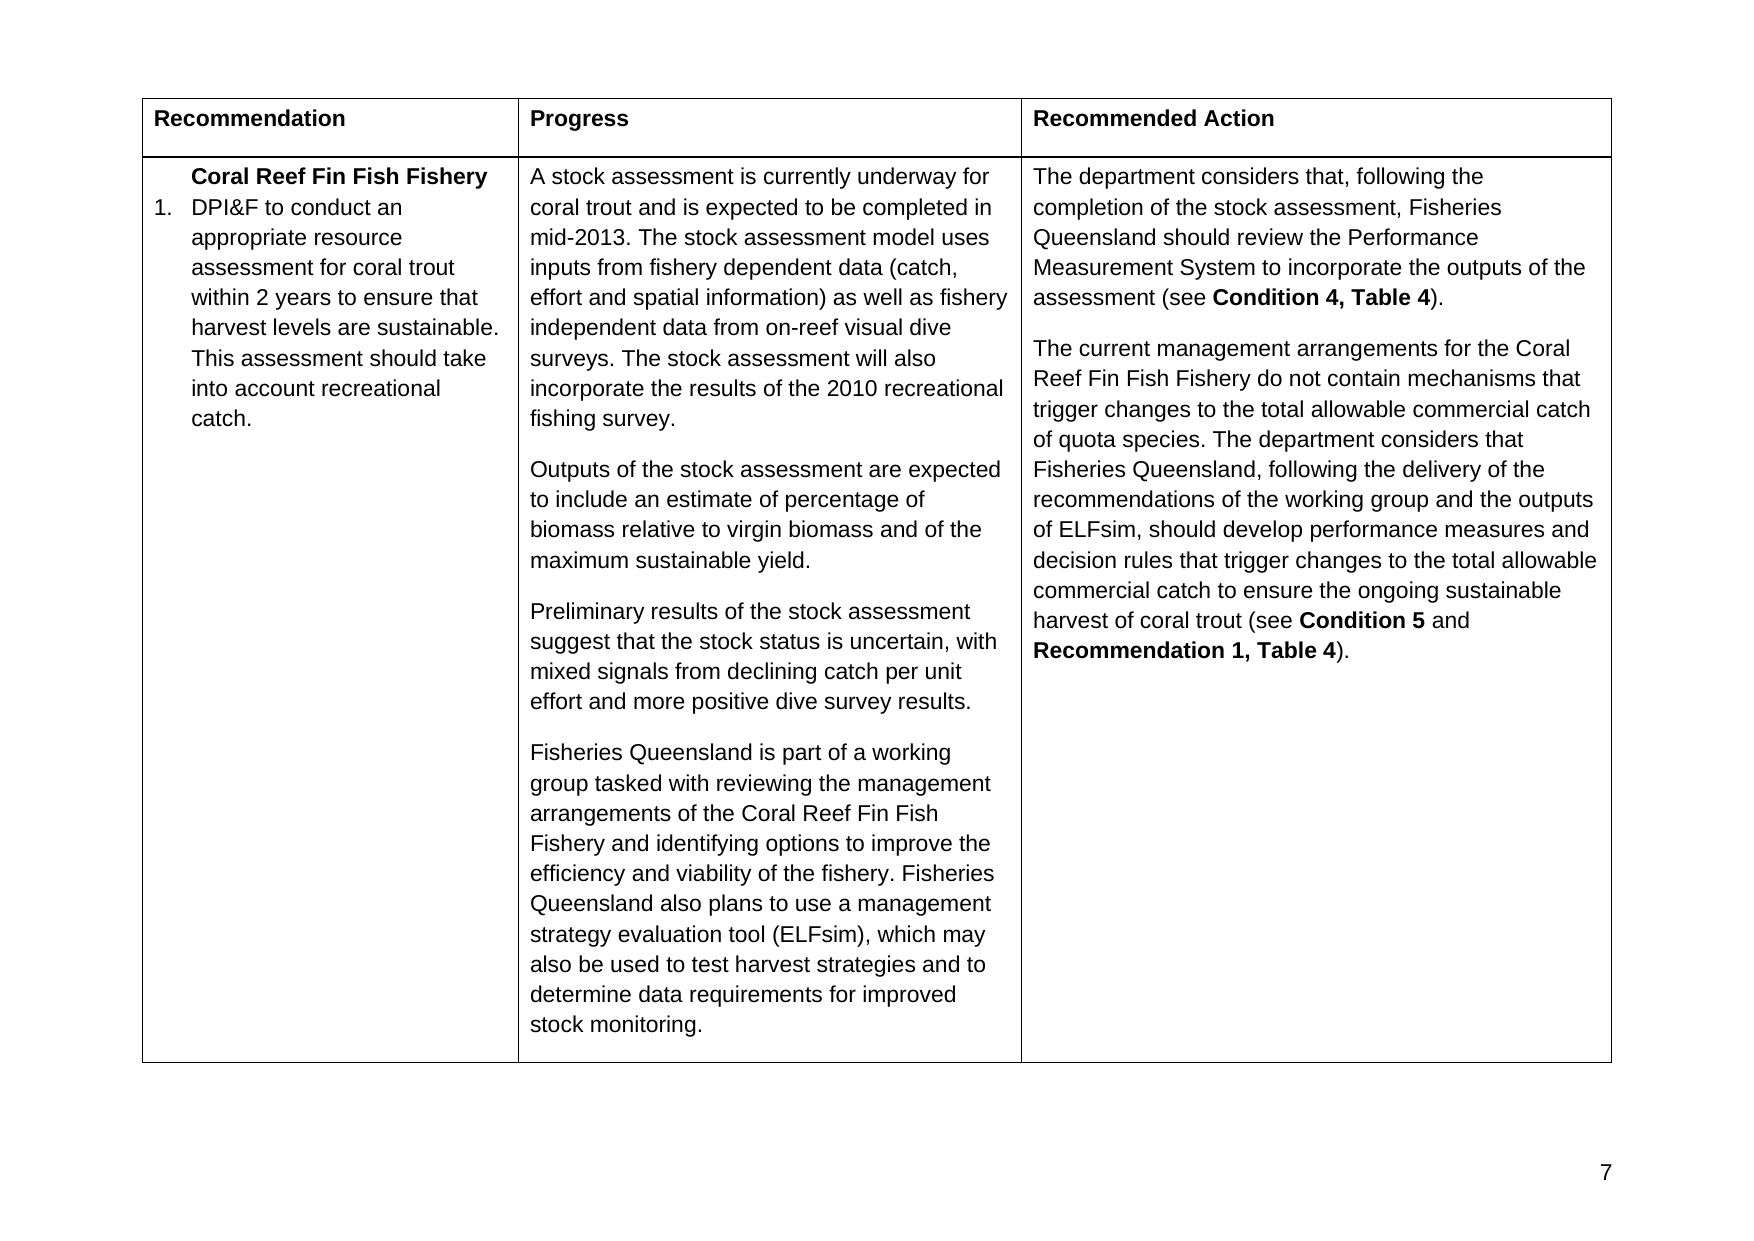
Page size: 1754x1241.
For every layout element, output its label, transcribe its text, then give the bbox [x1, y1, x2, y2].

table_cell A stock assessment is currently underway for coral trout and is expected to be completed in mid-2013. The stock assessment model uses inputs from fishery dependent data (catch, effort and spatial information) as well as fishery independent data from on-reef visual dive surveys. The stock assessment will also incorporate the results of the 2010 recreational fishing survey. Outputs of the stock assessment are expected to include an estimate of percentage of biomass relative to virgin biomass and of the maximum sustainable yield. Preliminary results of the stock assessment suggest that the stock status is uncertain, with mixed signals from declining catch per unit effort and more positive dive survey results. Fisheries Queensland is part of a working group tasked with reviewing the management arrangements of the Coral Reef Fin Fish Fishery and identifying options to improve the efficiency and viability of the fishery. Fisheries Queensland also plans to use a management strategy evaluation tool (ELFsim), which may also be used to test harvest strategies and to determine data requirements for improved stock monitoring. [519, 158, 1021, 1062]
table_header Progress [519, 99, 1021, 156]
table_cell The department considers that, following the completion of the stock assessment, Fisheries Queensland should review the Performance Measurement System to incorporate the outputs of the assessment (see Condition 4, Table 4). The current management arrangements for the Coral Reef Fin Fish Fishery do not contain mechanisms that trigger changes to the total allowable commercial catch of quota species. The department considers that Fisheries Queensland, following the delivery of the recommendations of the working group and the outputs of ELFsim, should develop performance measures and decision rules that trigger changes to the total allowable commercial catch to ensure the ongoing sustainable harvest of coral trout (see Condition 5 and Recommendation 1, Table 4). [1022, 158, 1611, 1062]
table_header Recommendation [143, 99, 518, 156]
table_header Recommended Action [1022, 99, 1611, 156]
table_cell Coral Reef Fin Fish Fishery DPI&F to conduct an appropriate resource assessment for coral trout within 2 years to ensure that harvest levels are sustainable. This assessment should take into account recreational catch. [143, 158, 518, 1062]
